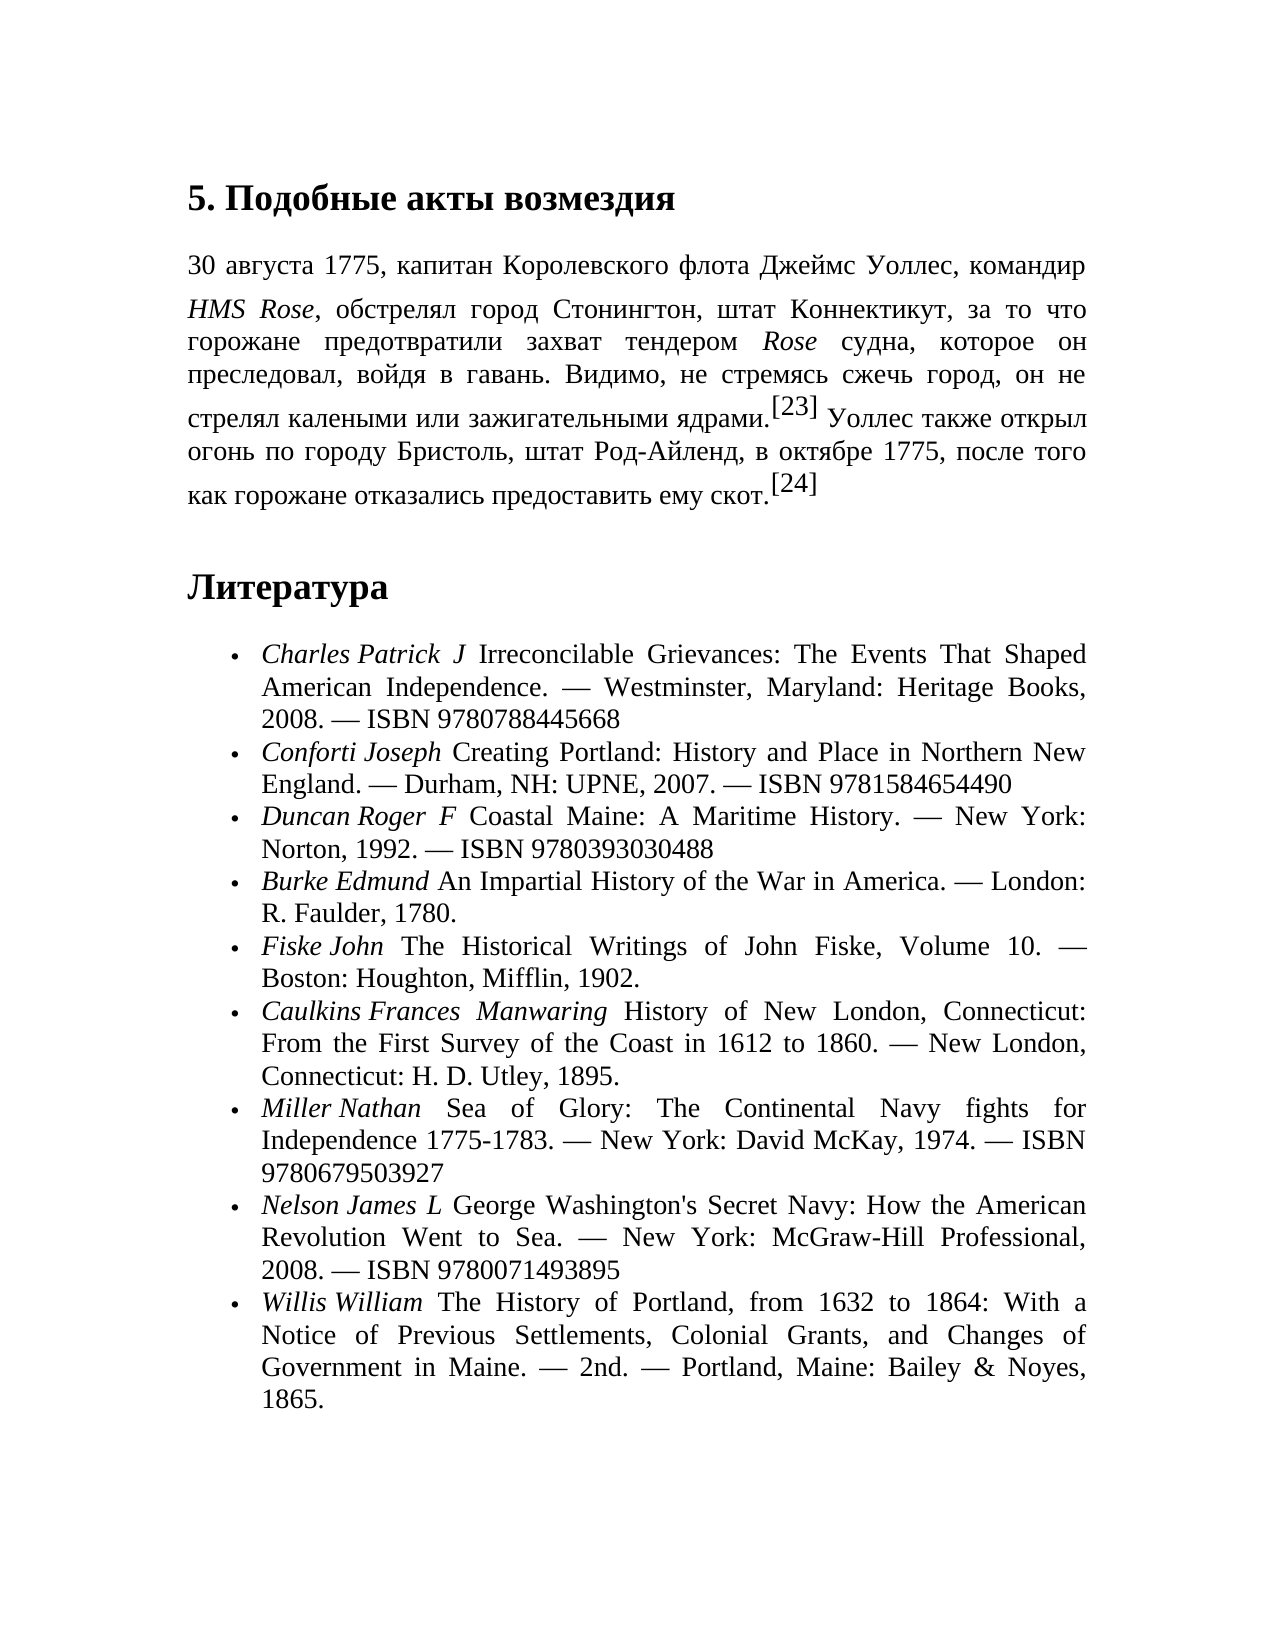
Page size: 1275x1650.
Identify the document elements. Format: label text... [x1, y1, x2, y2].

list Willis William The History of Portland, from 1632 to 1864: With a Notice of Previous Settlements, Colonial Grants, and Changes of Government in Maine. — 2nd. — Portland, Maine: Bailey & Noyes, 1865. [232, 1285, 1087, 1415]
list Burke Edmund An Impartial History of the War in America. — London: R. Faulder, 1780. [232, 864, 1087, 929]
list Литература [187, 565, 1087, 608]
list Conforti Joseph Creating Portland: History and Place in Northern New England. — Durham, NH: UPNE, 2007. — ISBN 9781584654490 [232, 734, 1087, 799]
list Nelson James L George Washington's Secret Navy: How the American Revolution Went to Sea. — New York: McGraw-Hill Professional, 2008. — ISBN 9780071493895 [232, 1188, 1087, 1285]
list Miller Nathan Sea of Glory: The Continental Navy fights for Independence 1775-1783. — New York: David McKay, 1974. — ISBN 9780679503927 [232, 1091, 1087, 1188]
list Duncan Roger F Coastal Maine: A Maritime History. — New York: Norton, 1992. — ISBN 9780393030488 [232, 799, 1087, 864]
text 30 августа 1775, капитан Королевского флота Джеймс Уоллес, командир HMS Rose, обстрелял город Стонингтон, штат Коннектикут, за то что горожане предотвратили захват тендером Rose судна, которое он преследовал, войдя в гавань. Видимо, не стремясь сжечь город, он не стрелял калеными или зажигательными ядрами.[23] Уоллес также открыл огонь по городу Бристоль, штат Род-Айленд, в октябре 1775, после того как горожане отказались предоставить ему скот.[24] [187, 248, 1087, 510]
list Fiske John The Historical Writings of John Fiske, Volume 10. — Boston: Houghton, Mifflin, 1902. [232, 929, 1087, 994]
list 5. Подобные акты возмездия [187, 175, 1087, 218]
list Charles Patrick J Irreconcilable Grievances: The Events That Shaped American Independence. — Westminster, Maryland: Heritage Books, 2008. — ISBN 9780788445668 [232, 637, 1087, 734]
list Caulkins Frances Manwaring History of New London, Connecticut: From the First Survey of the Coast in 1612 to 1860. — New London, Connecticut: H. D. Utley, 1895. [232, 994, 1087, 1091]
